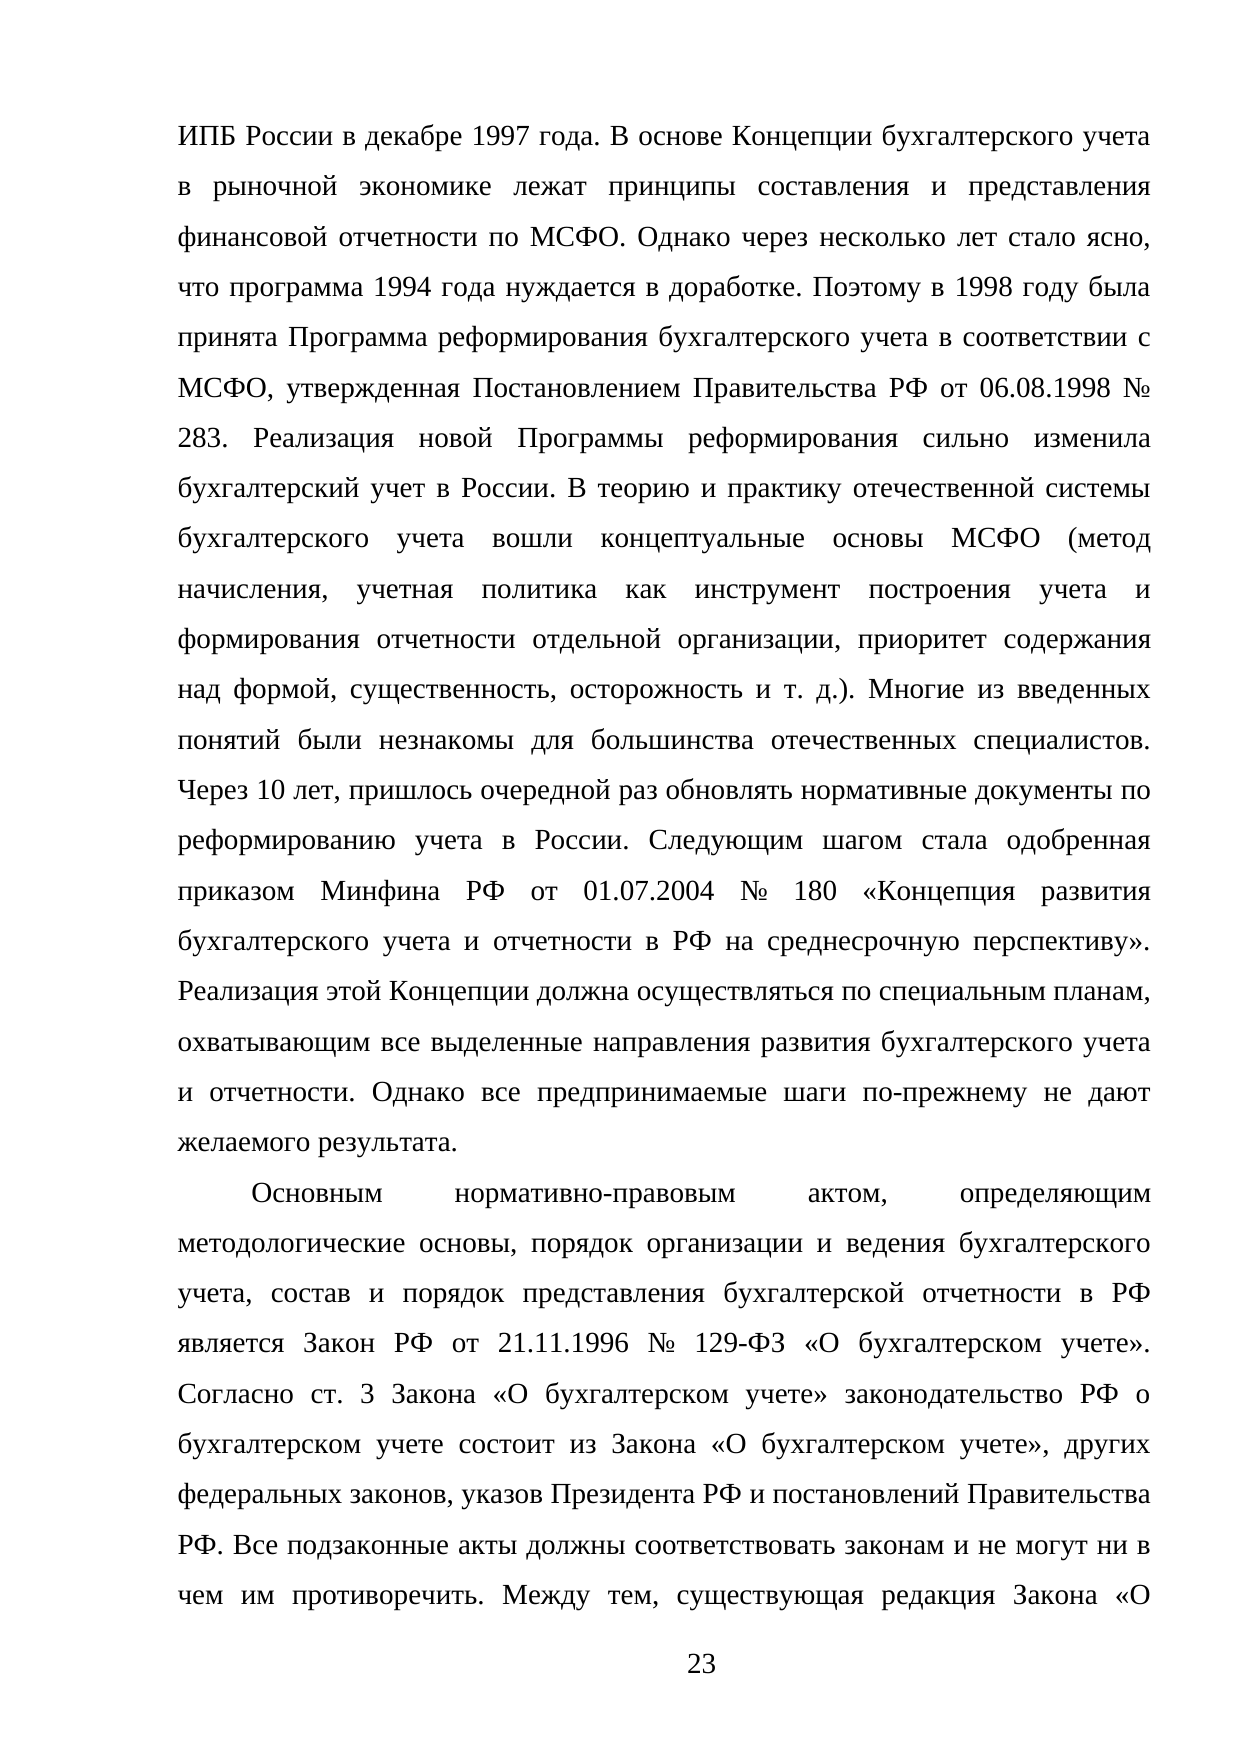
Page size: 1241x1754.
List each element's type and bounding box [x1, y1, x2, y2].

text [177, 1175, 1152, 1611]
text [177, 118, 1152, 1158]
